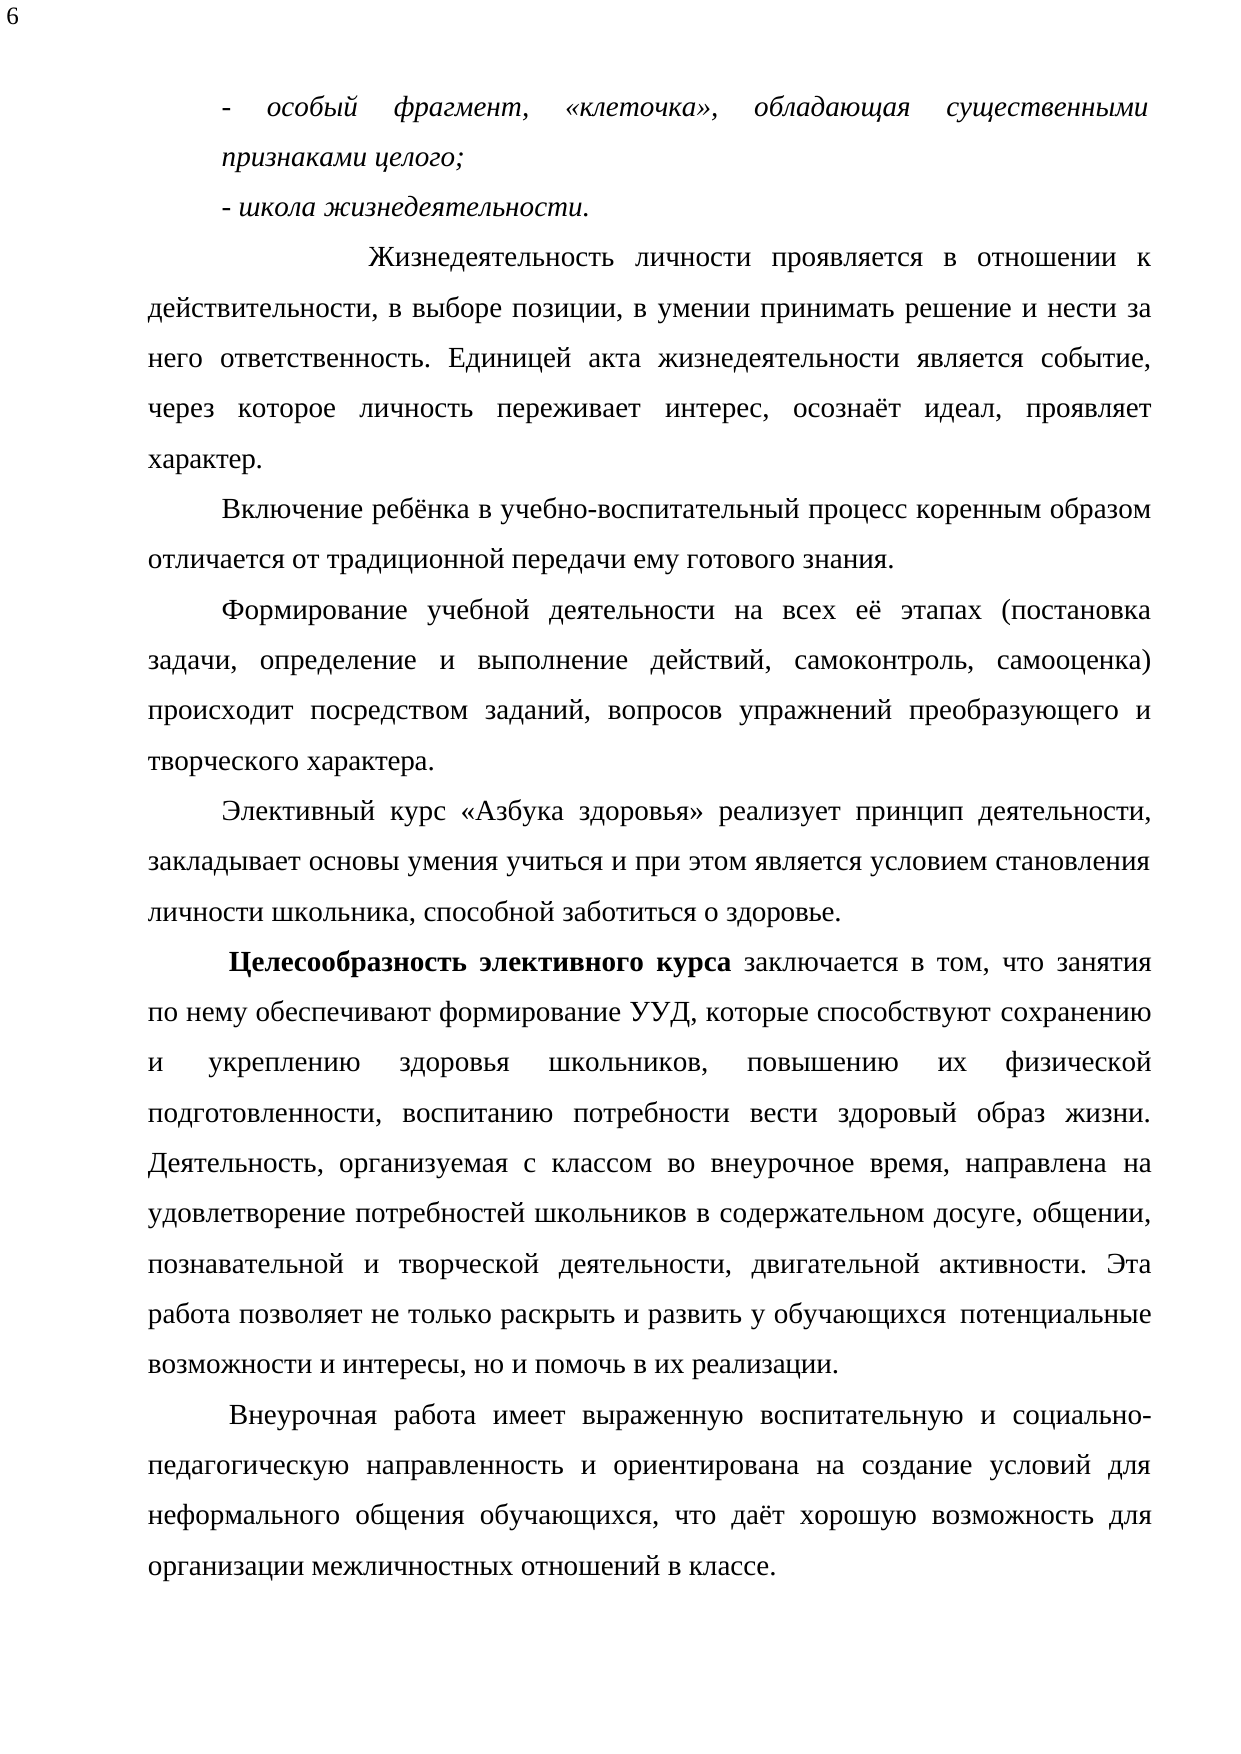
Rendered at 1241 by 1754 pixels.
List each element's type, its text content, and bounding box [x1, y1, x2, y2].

list - особый фрагмент, «клеточка», обладающая существенными признаками целого; [221, 89, 1152, 172]
text Элективный курс «Азбука здоровья» реализует принцип деятельности, закладывает основы умения учиться и при этом является условием становления личности школьника, способной заботиться о здоровье. [148, 793, 1152, 927]
text Жизнедеятельность личности проявляется в отношении к действительности, в выборе позиции, в умении принимать решение и нести за него ответственность. Единицей акта жизнедеятельности является событие, через которое личность переживает интерес, осознаёт идеал, проявляет характер. [148, 239, 1152, 474]
text Формирование учебной деятельности на всех её этапах (постановка задачи, определение и выполнение действий, самоконтроль, самооценка) происходит посредством заданий, вопросов упражнений преобразующего и творческого характера. [148, 592, 1152, 776]
text Включение ребёнка в учебно-воспитательный процесс коренным образом отличается от традиционной передачи ему готового знания. [148, 491, 1152, 575]
list - школа жизнедеятельности. [221, 189, 1152, 223]
text Целесообразность элективного курса заключается в том, что занятия по нему обеспечивают формирование УУД, которые способствуют сохранению и укреплению здоровья школьников, повышению их физической подготовленности, воспитанию потребности вести здоровый образ жизни. Деятельность, организуемая с классом во внеурочное время, направлена на удовлетворение потребностей школьников в содержательном досуге, общении, познавательной и творческой деятельности, двигательной активности. Эта работа позволяет не только раскрыть и развить у обучающихся потенциальные возможности и интересы, но и помочь в их реализации. [148, 944, 1152, 1380]
text Внеурочная работа имеет выраженную воспитательную и социально- педагогическую направленность и ориентирована на создание условий для неформального общения обучающихся, что даёт хорошую возможность для организации межличностных отношений в классе. [148, 1397, 1152, 1581]
